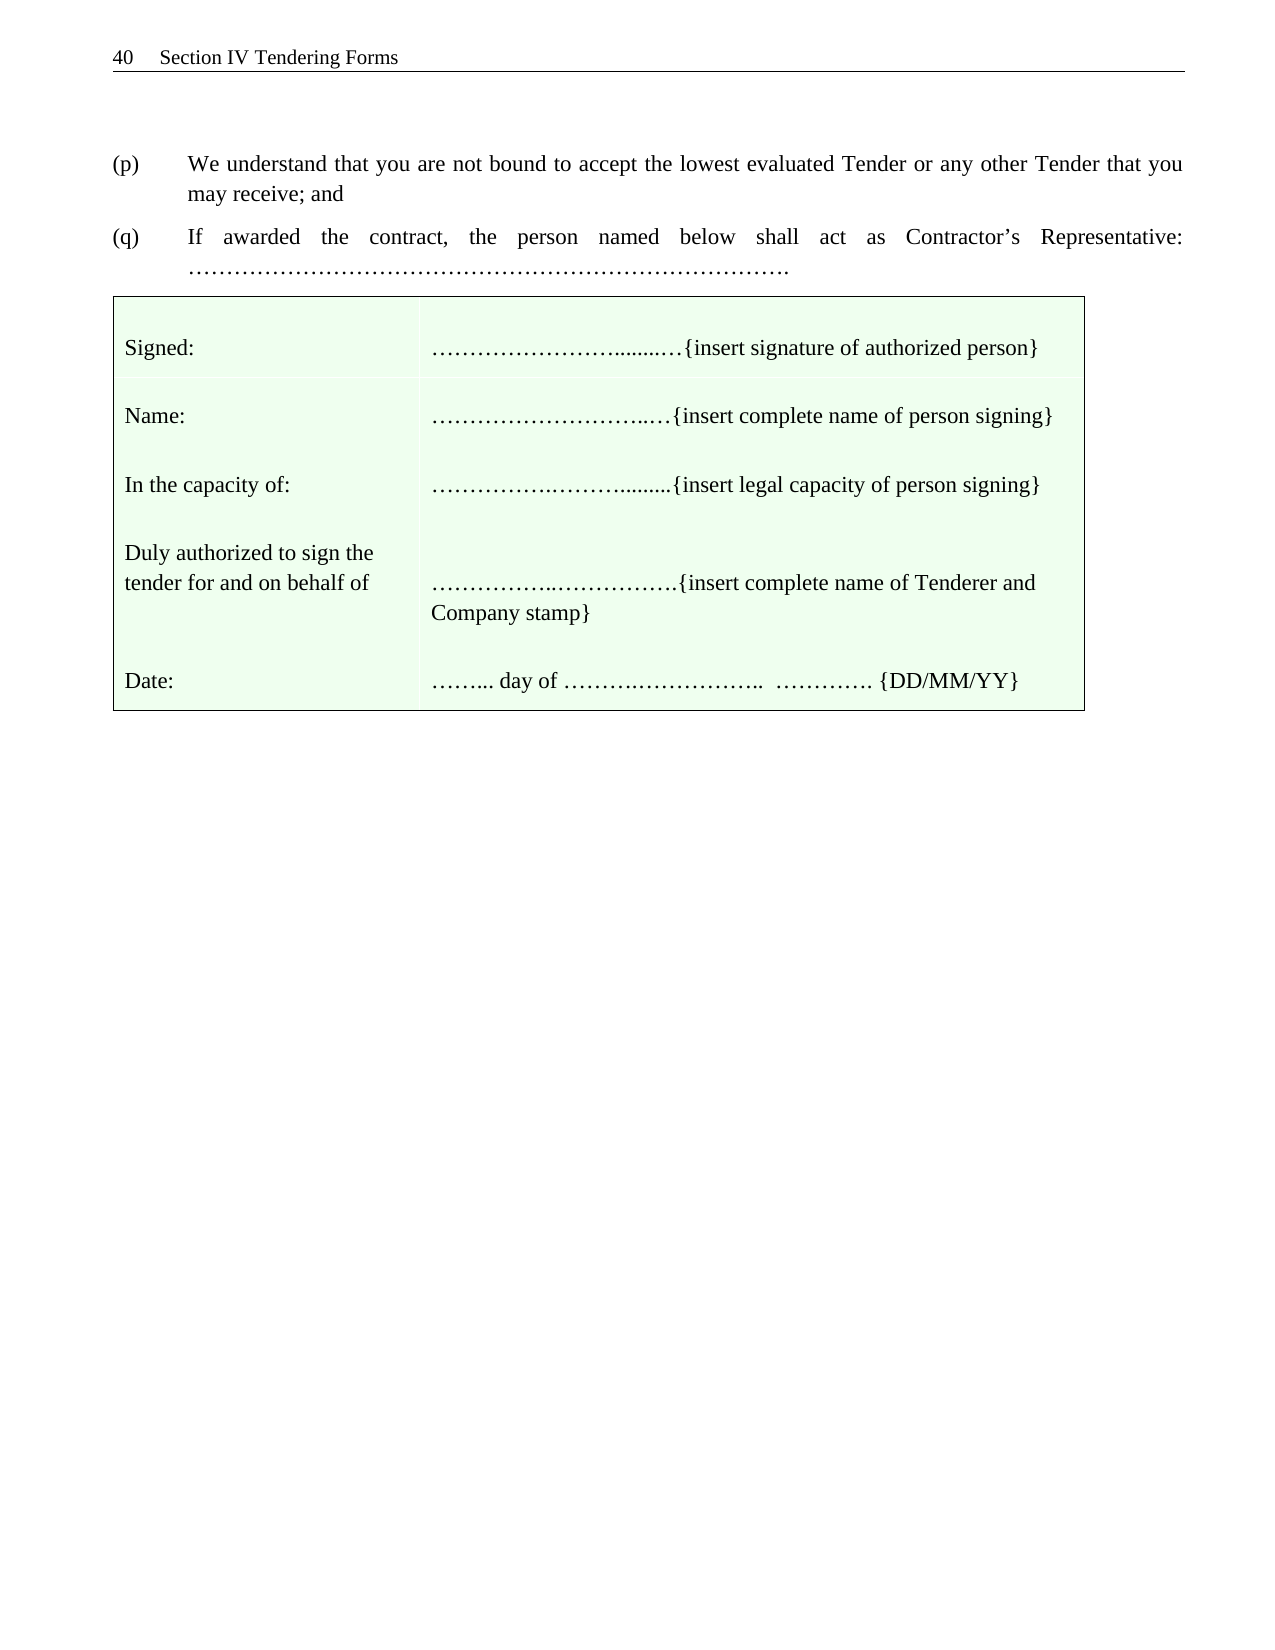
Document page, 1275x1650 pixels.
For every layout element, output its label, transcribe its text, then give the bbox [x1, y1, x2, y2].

list If awarded the contract, the person named below shall act as Contractor’s Representative: ……………………………………………………………………. [112, 223, 1185, 279]
table_cell Name: [114, 378, 419, 446]
list We understand that you are not bound to accept the lowest evaluated Tender or any other Tender that you may receive; and [112, 150, 1185, 207]
table_cell In the capacity of: [114, 446, 419, 514]
table_cell …………….……….........{insert legal capacity of person signing} [420, 446, 1084, 514]
table_cell ……... day of ……….…………….. …………. {DD/MM/YY} [420, 642, 1084, 710]
table_cell ………………………..…{insert complete name of person signing} [420, 378, 1084, 446]
table_header ……………………........…{insert signature of authorized person} [420, 297, 1084, 377]
table_header Signed: [114, 297, 419, 377]
table_cell Duly authorized to sign the tender for and on behalf of [114, 514, 419, 642]
table_cell ……………..…………….{insert complete name of Tenderer and Company stamp} [420, 514, 1084, 642]
table_cell Date: [114, 642, 419, 710]
